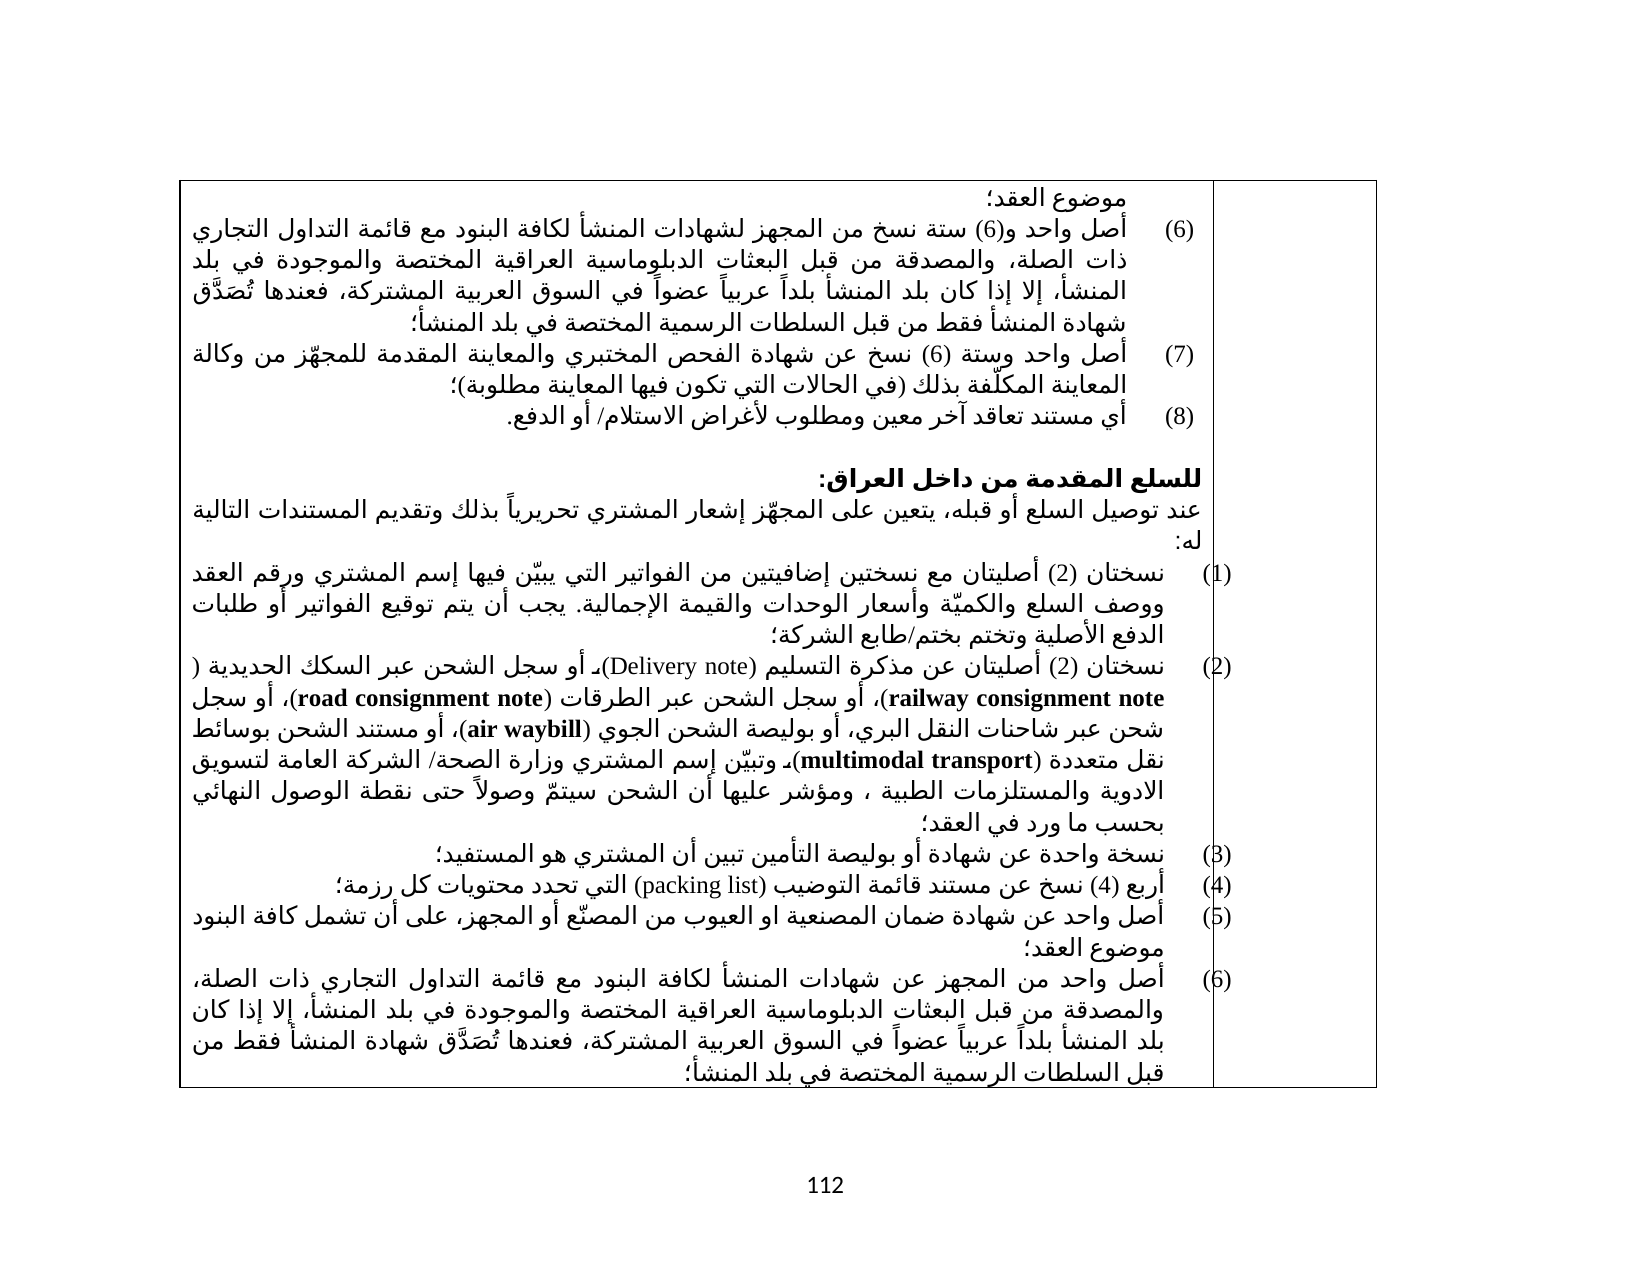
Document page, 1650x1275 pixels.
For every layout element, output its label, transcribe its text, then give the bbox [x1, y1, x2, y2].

table_cell ش.ع.ع 11.1 و11.3 [1214, 181, 1376, 1087]
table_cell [181, 181, 1213, 1087]
